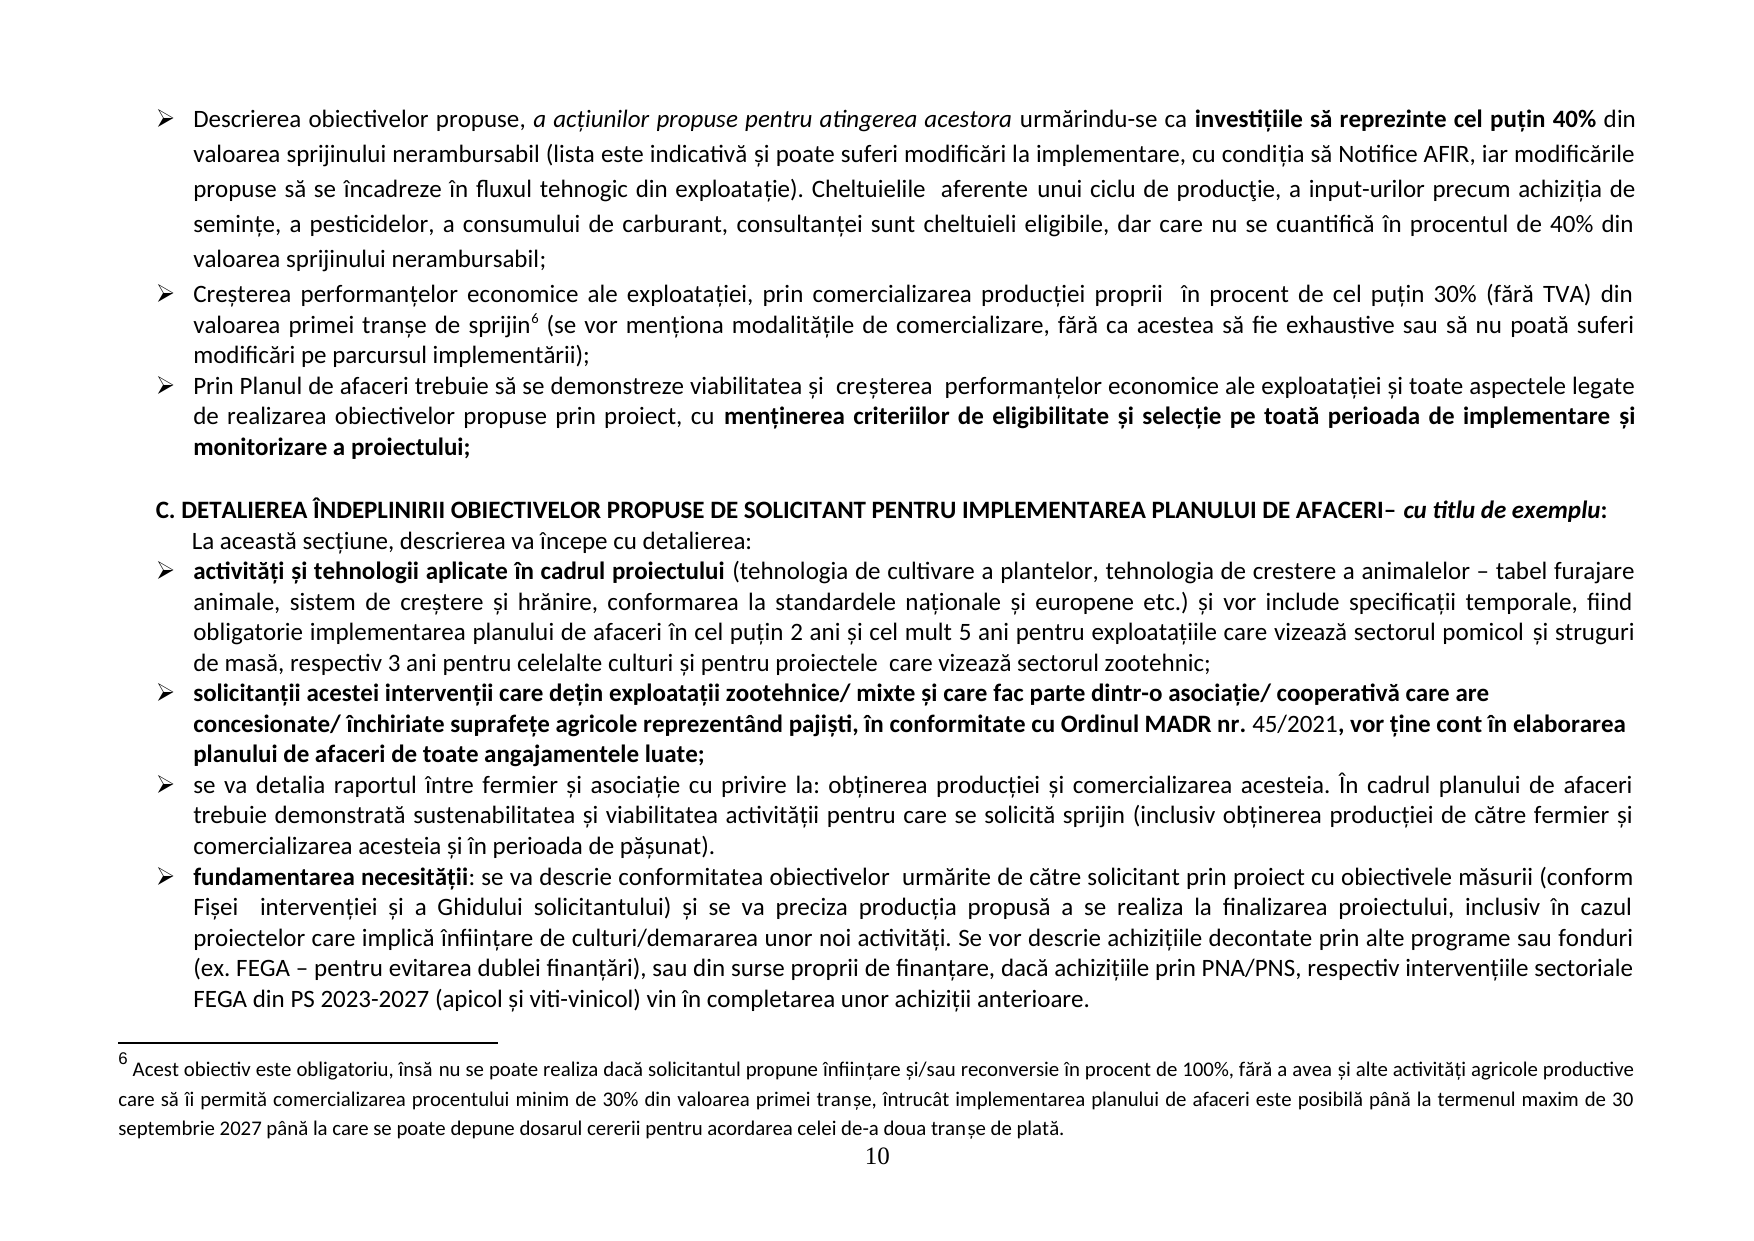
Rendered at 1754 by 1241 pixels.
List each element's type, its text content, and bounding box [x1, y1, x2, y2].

list se va detalia raportul între fermier şi asociaţie cu privire la: obţinerea producţiei şi comercializarea acesteia. În cadrul planului de afaceri trebuie demonstrată sustenabilitatea şi viabilitatea activităţii pentru care se solicită sprijin (inclusiv obţinerea producţiei de către fermier şi comercializarea acesteia şi în perioada de păşunat). [156, 769, 1636, 861]
list Prin Planul de afaceri trebuie să se demonstreze viabilitatea şi creșterea performanțelor economice ale exploatației și toate aspectele legate de realizarea obiectivelor propuse prin proiect, cu menţinerea criteriilor de eligibilitate şi selecţie pe toată perioada de implementare şi monitorizare a proiectului; [156, 370, 1636, 461]
list solicitanţii acestei intervenții care deţin exploataţii zootehnice/ mixte şi care fac parte dintr-o asociaţie/ cooperativă care are concesionate/ închiriate suprafeţe agricole reprezentând pajişti, în conformitate cu Ordinul MADR nr. 45/2021, vor ţine cont în elaborarea planului de afaceri de toate angajamentele luate; [156, 678, 1636, 769]
list La această secţiune, descrierea va începe cu detalierea: [118, 525, 1636, 556]
list Creşterea performanțelor economice ale exploatației, prin comercializarea producţiei proprii în procent de cel puţin 30% (fără TVA) din valoarea primei tranşe de sprijin (se vor menționa modalitățile de comercializare, fără ca acestea să fie exhaustive sau să nu poată suferi modificări pe parcursul implementării); [156, 278, 1636, 370]
list Descrierea obiectivelor propuse, a acţiunilor propuse pentru atingerea acestora urmărindu-se ca investițiile să reprezinte cel puțin 40% din valoarea sprijinului nerambursabil (lista este indicativă și poate suferi modificări la implementare, cu condiția să Notifice AFIR, iar modificările propuse să se încadreze în fluxul tehnogic din exploatație). Cheltuielile aferente unui ciclu de producţie, a input-urilor precum achiziția de semințe, a pesticidelor, a consumului de carburant, consultanței sunt cheltuieli eligibile, dar care nu se cuantifică în procentul de 40% din valoarea sprijinului nerambursabil; [156, 103, 1636, 274]
list activităţi şi tehnologii aplicate în cadrul proiectului (tehnologia de cultivare a plantelor, tehnologia de crestere a animalelor – tabel furajare animale, sistem de creştere şi hrănire, conformarea la standardele naţionale şi europene etc.) şi vor include specificaţii temporale, fiind obligatorie implementarea planului de afaceri în cel puţin 2 ani şi cel mult 5 ani pentru exploataţiile care vizează sectorul pomicol și struguri de masă, respectiv 3 ani pentru celelalte culturi și pentru proiectele care vizează sectorul zootehnic; [156, 556, 1636, 678]
text C. DETALIEREA ÎNDEPLINIRII OBIECTIVELOR PROPUSE DE SOLICITANT PENTRU IMPLEMENTAREA PLANULUI DE AFACERI– cu titlu de exemplu: [156, 494, 1636, 525]
list fundamentarea necesităţii: se va descrie conformitatea obiectivelor urmărite de către solicitant prin proiect cu obiectivele măsurii (conform Fişei intervenției şi a Ghidului solicitantului) şi se va preciza producţia propusă a se realiza la finalizarea proiectului, inclusiv în cazul proiectelor care implică înfiinţare de culturi/demararea unor noi activităţi. Se vor descrie achiziţiile decontate prin alte programe sau fonduri (ex. FEGA – pentru evitarea dublei finanţări), sau din surse proprii de finanţare, dacă achiziţiile prin PNA/PNS, respectiv intervenţiile sectoriale FEGA din PS 2023-2027 (apicol şi viti-vinicol) vin în completarea unor achiziţii anterioare. [156, 861, 1636, 1013]
